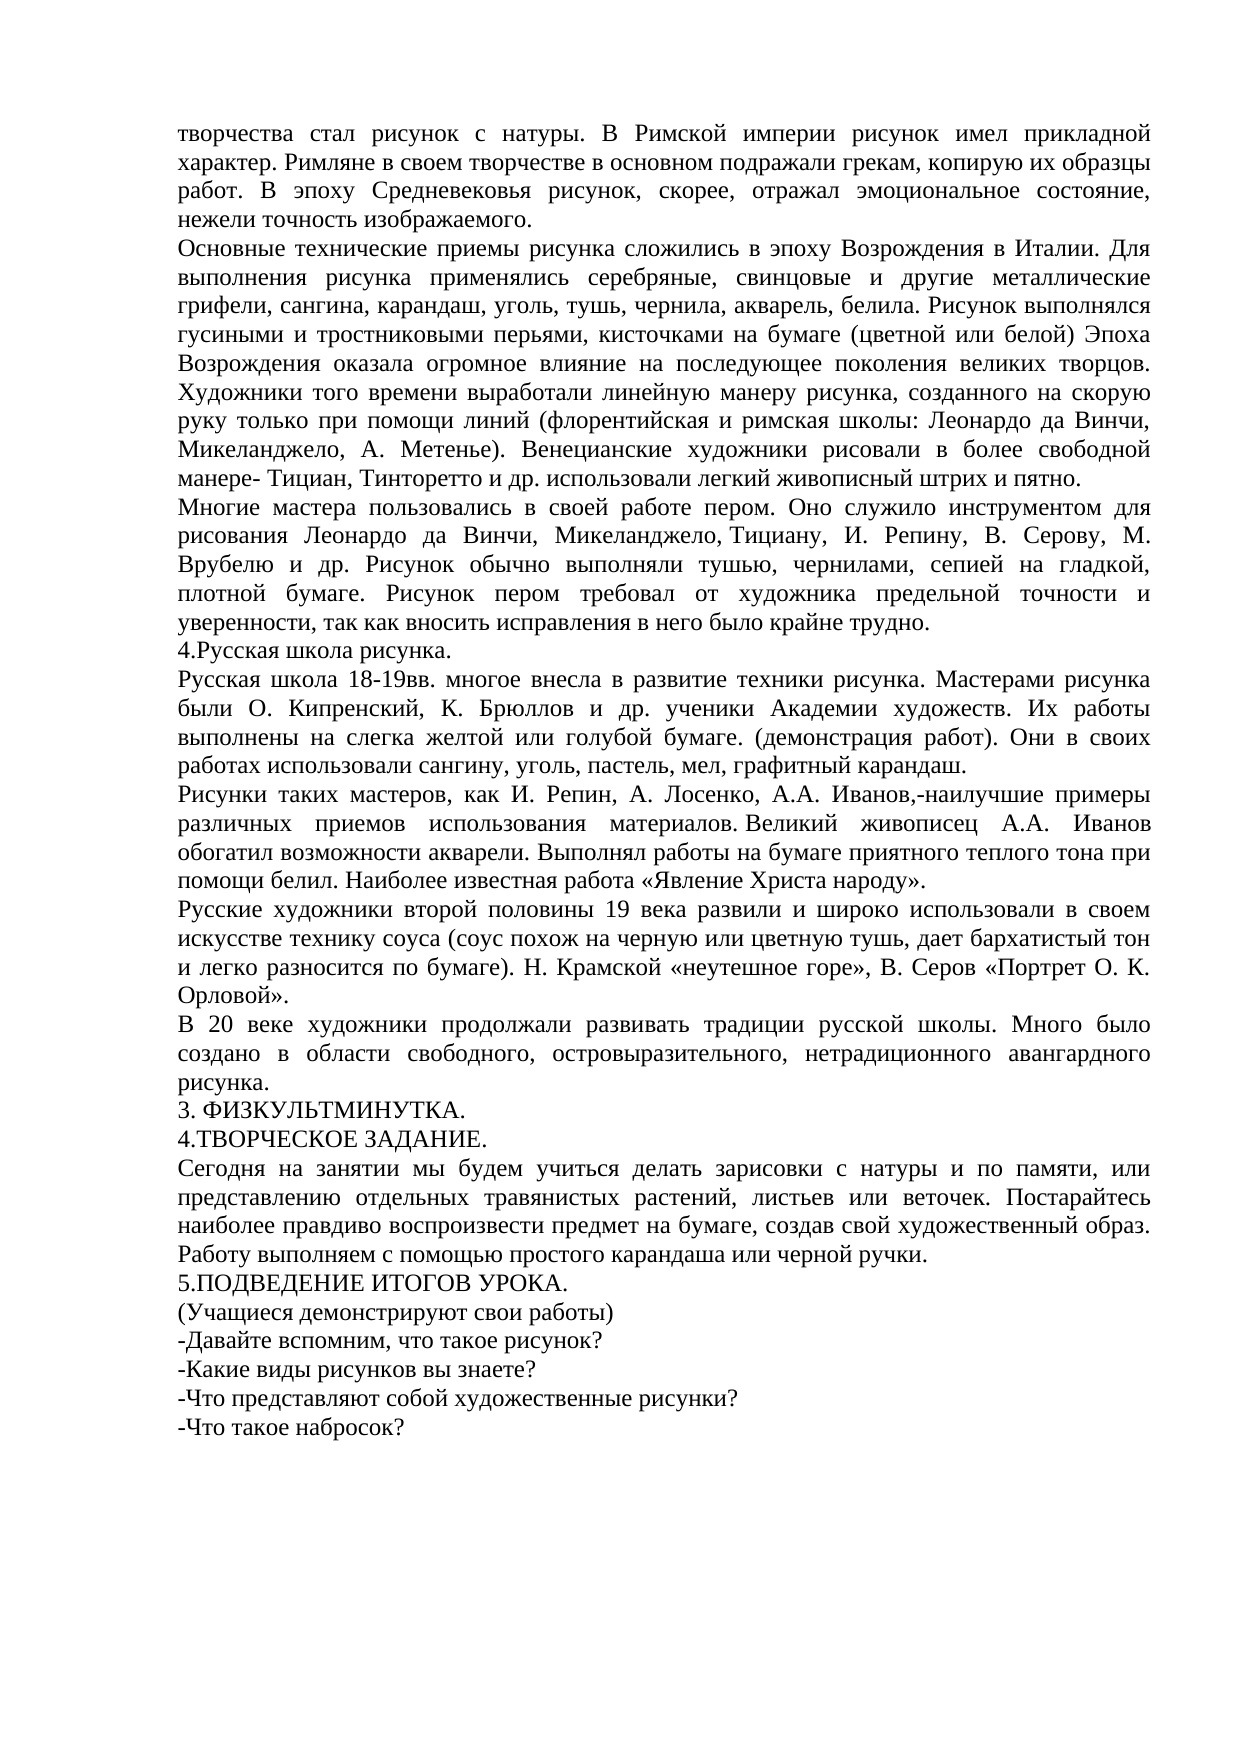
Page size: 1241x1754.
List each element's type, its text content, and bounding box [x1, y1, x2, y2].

text Основные технические приемы рисунка сложились в эпоху Возрождения в Италии. Для выполнения рисунка применялись серебряные, свинцовые и другие металлические грифели, сангина, карандаш, уголь, тушь, чернила, акварель, белила. Рисунок выполнялся гусиными и тростниковыми перьями, кисточками на бумаге (цветной или белой) Эпоха Возрождения оказала огромное влияние на последующее поколения великих творцов. Художники того времени выработали линейную манеру рисунка, созданного на скорую руку только при помощи линий (флорентийская и римская школы: Леонардо да Винчи, Микеланджело, А. Метенье). Венецианские художники рисовали в более свободной манере- Тициан, Тинторетто и др. использовали легкий живописный штрих и пятно. [177, 233, 1152, 492]
text -Что такое набросок? [177, 1412, 1152, 1441]
text 5.ПОДВЕДЕНИЕ ИТОГОВ УРОКА. [177, 1268, 1152, 1297]
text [177, 118, 1152, 233]
text 4.Русская школа рисунка. [177, 636, 1152, 664]
text 4.ТВОРЧЕСКОЕ ЗАДАНИЕ. [177, 1124, 1152, 1153]
text Русские художники второй половины 19 века развили и широко использовали в своем искусстве технику соуса (соус похож на черную или цветную тушь, дает бархатистый тон и легко разносится по бумаге). Н. Крамской «неутешное горе», В. Серов «Портрет О. К. Орловой». [177, 894, 1152, 1009]
text (Учащиеся демонстрируют свои работы) [177, 1297, 1152, 1326]
text -Что представляют собой художественные рисунки? [177, 1383, 1152, 1412]
text В 20 веке художники продолжали развивать традиции русской школы. Много было создано в области свободного, островыразительного, нетрадиционного авангардного рисунка. [177, 1009, 1152, 1096]
text Сегодня на занятии мы будем учиться делать зарисовки с натуры и по памяти, или представлению отдельных травянистых растений, листьев или веточек. Постарайтесь наиболее правдиво воспроизвести предмет на бумаге, создав свой художественный образ. Работу выполняем с помощью простого карандаша или черной ручки. [177, 1153, 1152, 1268]
text Русская школа 18-19вв. многое внесла в развитие техники рисунка. Мастерами рисунка были О. Кипренский, К. Брюллов и др. ученики Академии художеств. Их работы выполнены на слегка желтой или голубой бумаге. (демонстрация работ). Они в своих работах использовали сангину, уголь, пастель, мел, графитный карандаш. [177, 664, 1152, 779]
text 3. ФИЗКУЛЬТМИНУТКА. [177, 1096, 1152, 1124]
text Многие мастера пользовались в своей работе пером. Оно служило инструментом для рисования Леонардо да Винчи, Микеланджело, Тициану, И. Репину, В. Серову, М. Врубелю и др. Рисунок обычно выполняли тушью, чернилами, сепией на гладкой, плотной бумаге. Рисунок пером требовал от художника предельной точности и уверенности, так как вносить исправления в него было крайне трудно. [177, 492, 1152, 636]
text -Давайте вспомним, что такое рисунок? [177, 1326, 1152, 1354]
text -Какие виды рисунков вы знаете? [177, 1354, 1152, 1383]
text Рисунки таких мастеров, как И. Репин, А. Лосенко, А.А. Иванов,-наилучшие примеры различных приемов использования материалов. Великий живописец А.А. Иванов обогатил возможности акварели. Выполнял работы на бумаге приятного теплого тона при помощи белил. Наиболее известная работа «Явление Христа народу». [177, 779, 1152, 894]
